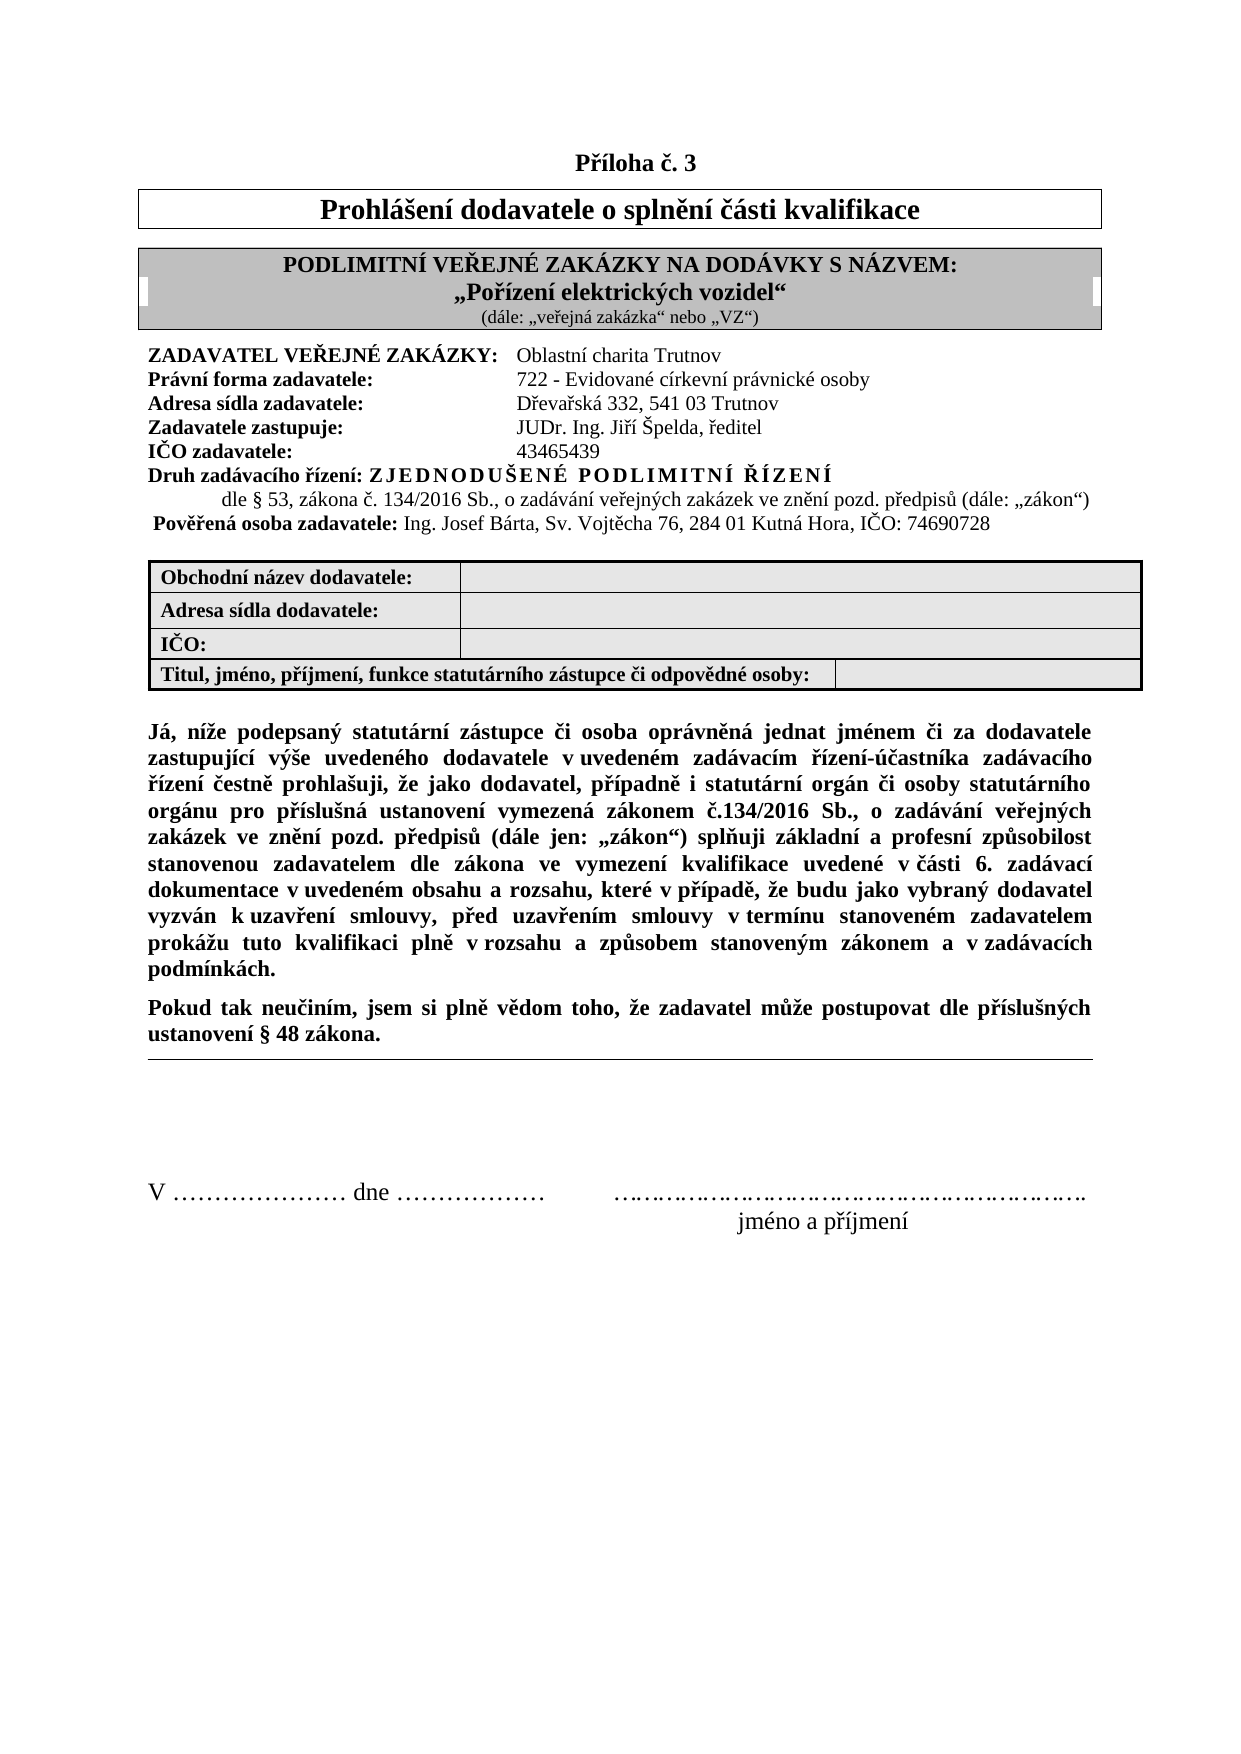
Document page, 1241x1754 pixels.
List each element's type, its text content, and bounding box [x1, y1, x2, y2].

text Zadavatele zastupuje: JUDr. Ing. Jiří Špelda, ředitel [148, 415, 1093, 439]
text Adresa sídla zadavatele: Dřevařská 332, 541 03 Trutnov [148, 391, 1093, 415]
text IČO zadavatele: 43465439 [148, 439, 1093, 463]
text Pověřená osoba zadavatele: Ing. Josef Bárta, Sv. Vojtěcha 76, 284 01 Kutná Hora, IČO: 74690728 [148, 511, 1093, 535]
text Prohlášení dodavatele o splnění části kvalifikace [139, 190, 1101, 228]
text Pokud tak neučiním, jsem si plně vědom toho, že zadavatel může postupovat dle příslušných ustanovení § 48 zákona. [148, 994, 1093, 1047]
table_cell [836, 660, 1140, 688]
table_header Obchodní název dodavatele: [151, 563, 460, 591]
text V ………………… dne ……………… ………………………………………………………. [148, 1177, 1093, 1206]
table_cell [461, 593, 1140, 628]
text Já, níže podepsaný statutární zástupce či osoba oprávněná jednat jménem či za dodavatele zastupující výše uvedeného dodavatele v uvedeném zadávacím řízení-účastníka zadávacího řízení čestně prohlašuji, že jako dodavatel, případně i statutární orgán či osoby statutárního orgánu pro příslušná ustanovení vymezená zákonem č.134/2016 Sb., o zadávání veřejných zakázek ve znění pozd. předpisů (dále jen: „zákon“) splňuji základní a profesní způsobilost stanovenou zadavatelem dle zákona ve vymezení kvalifikace uvedené v části 6. zadávací dokumentace v uvedeném obsahu a rozsahu, které v případě, že budu jako vybraný dodavatel vyzván k uzavření smlouvy, před uzavřením smlouvy v termínu stanoveném zadavatelem prokážu tuto kvalifikaci plně v rozsahu a způsobem stanoveným zákonem a v zadávacích podmínkách. [148, 718, 1093, 981]
text dle § 53, zákona č. 134/2016 Sb., o zadávání veřejných zakázek ve znění pozd. předpisů (dále: „zákon“) [221, 487, 1093, 511]
text Druh zadávacího řízení: ZJEDNODUŠENÉ PODLIMITNÍ ŘÍZENÍ [148, 463, 1093, 487]
table_cell Titul, jméno, příjmení, funkce statutárního zástupce či odpovědné osoby: [151, 660, 835, 688]
table_cell IČO: [151, 629, 460, 658]
table_cell [461, 629, 1140, 658]
text jméno a příjmení [148, 1206, 1093, 1235]
text PODLIMITNÍ VEŘEJNÉ ZAKÁZKY NA DODÁVKY S NÁZVEM: [139, 249, 1101, 277]
text ZADAVATEL VEŘEJNÉ ZAKÁZKY: Oblastní charita Trutnov [148, 343, 1093, 367]
table_cell Adresa sídla dodavatele: [151, 593, 460, 628]
text Příloha č. 3 [148, 148, 1093, 176]
table_header [461, 563, 1140, 591]
text (dále: „veřejná zakázka“ nebo „VZ“) [139, 303, 1101, 329]
text „Pořízení elektrických vozidel“ [148, 277, 1093, 303]
text Právní forma zadavatele: 722 - Evidované církevní právnické osoby [148, 367, 1093, 391]
